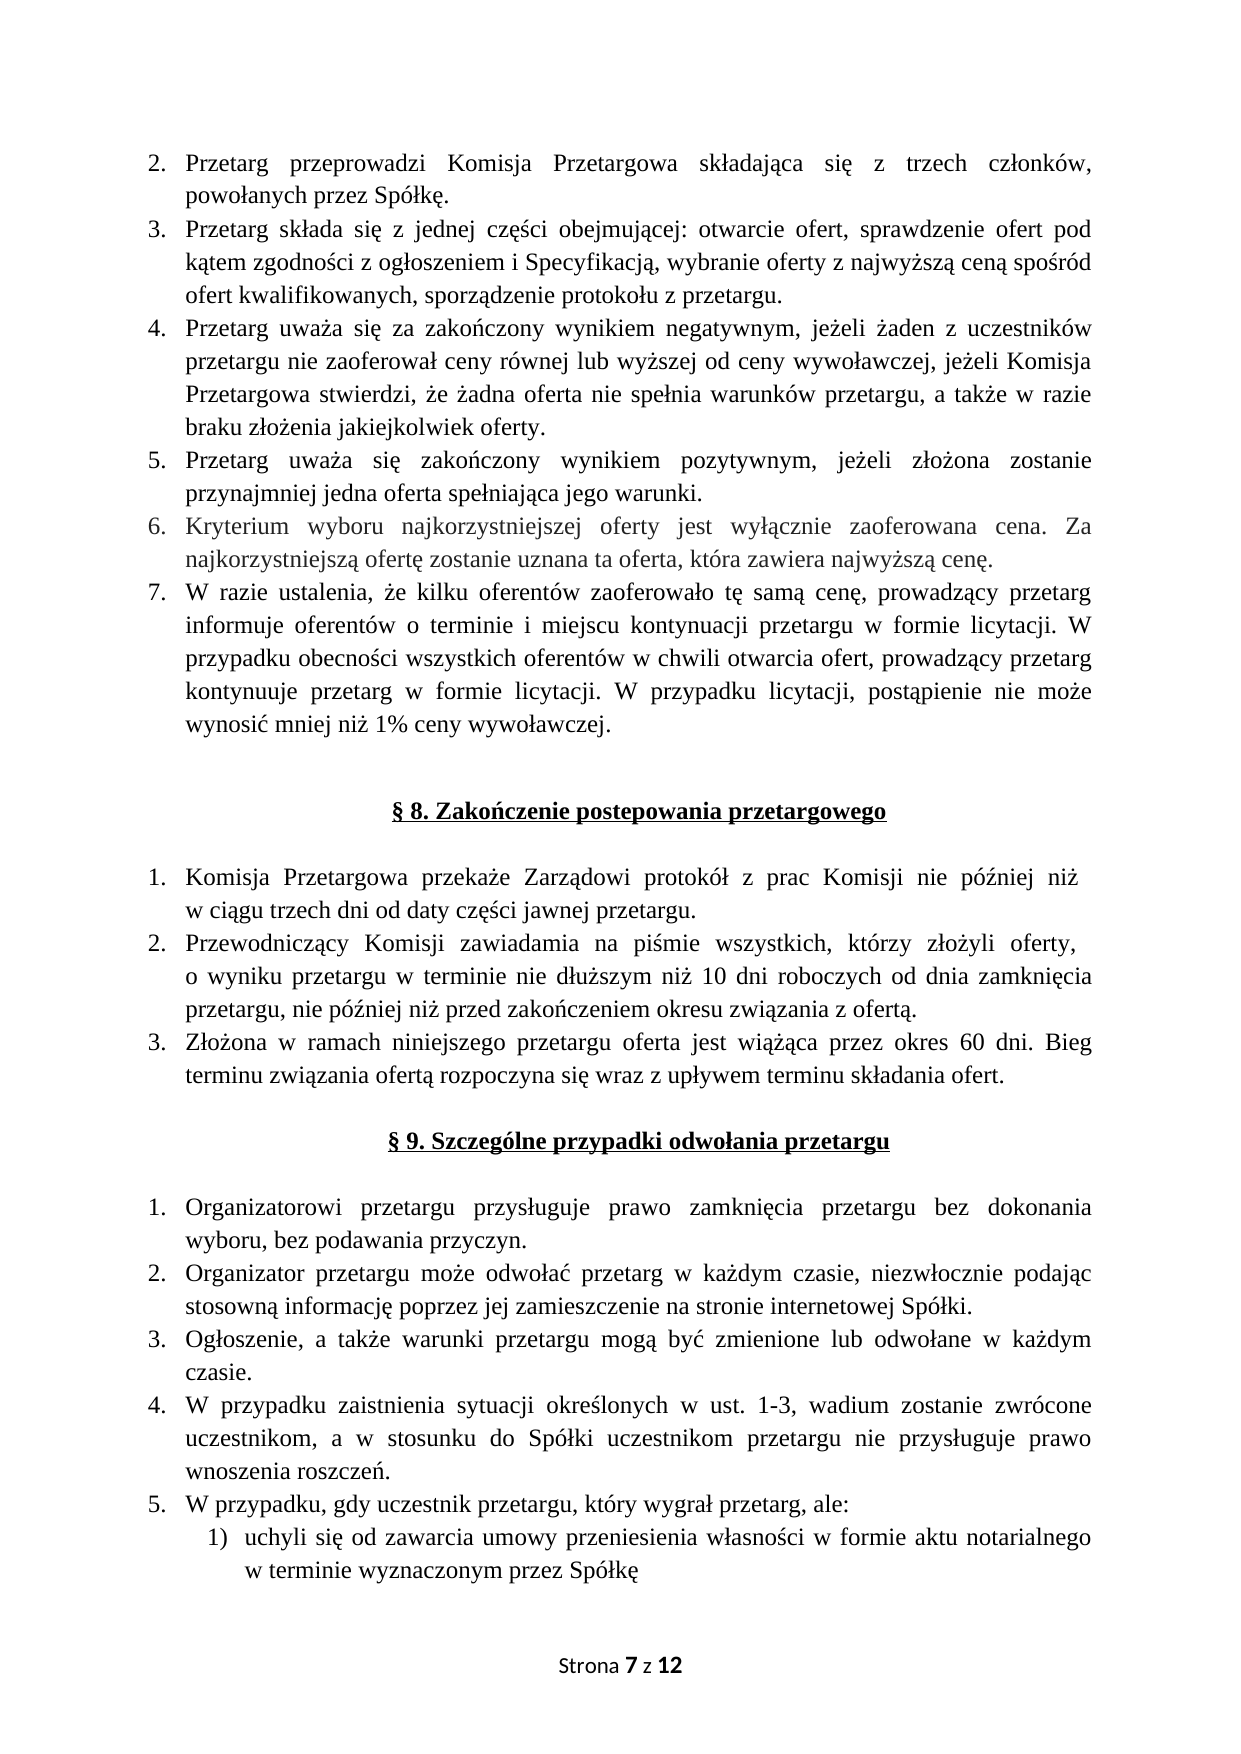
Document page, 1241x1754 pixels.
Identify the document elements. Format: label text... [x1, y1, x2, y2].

list Przetarg uważa się za zakończony wynikiem negatywnym, jeżeli żaden z uczestników przetargu nie zaoferował ceny równej lub wyższej od ceny wywoławczej, jeżeli Komisja Przetargowa stwierdzi, że żadna oferta nie spełnia warunków przetargu, a także w razie braku złożenia jakiejkolwiek oferty. [148, 313, 1093, 441]
list W razie ustalenia, że kilku oferentów zaoferowało tę samą cenę, prowadzący przetarg informuje oferentów o terminie i miejscu kontynuacji przetargu w formie licytacji. W przypadku obecności wszystkich oferentów w chwili otwarcia ofert, prowadzący przetarg kontynuuje przetarg w formie licytacji. W przypadku licytacji, postąpienie nie może wynosić mniej niż 1% ceny wywoławczej. [148, 577, 1093, 738]
list W przypadku zaistnienia sytuacji określonych w ust. 1-3, wadium zostanie zwrócone uczestnikom, a w stosunku do Spółki uczestnikom przetargu nie przysługuje prawo wnoszenia roszczeń. [148, 1390, 1093, 1485]
list Ogłoszenie, a także warunki przetargu mogą być zmienione lub odwołane w każdym czasie. [148, 1324, 1093, 1386]
list Organizatorowi przetargu przysługuje prawo zamknięcia przetargu bez dokonania wyboru, bez podawania przyczyn. [148, 1192, 1093, 1254]
list W przypadku, gdy uczestnik przetargu, który wygrał przetarg, ale: [148, 1489, 1093, 1518]
list Przetarg przeprowadzi Komisja Przetargowa składająca się z trzech członków, powołanych przez Spółkę. [148, 148, 1093, 209]
list Organizator przetargu może odwołać przetarg w każdym czasie, niezwłocznie podając stosowną informację poprzez jej zamieszczenie na stronie internetowej Spółki. [148, 1258, 1093, 1320]
list § 9. Szczególne przypadki odwołania przetargu [185, 1126, 1093, 1155]
list Kryterium wyboru najkorzystniejszej oferty jest wyłącznie zaoferowana cena. Za najkorzystniejszą ofertę zostanie uznana ta oferta, która zawiera najwyższą cenę. [148, 511, 1093, 573]
list Komisja Przetargowa przekaże Zarządowi protokół z prac Komisji nie później niż w ciągu trzech dni od daty części jawnej przetargu. [148, 862, 1093, 924]
list Przetarg uważa się zakończony wynikiem pozytywnym, jeżeli złożona zostanie przynajmniej jedna oferta spełniająca jego warunki. [148, 445, 1093, 507]
list Złożona w ramach niniejszego przetargu oferta jest wiążąca przez okres 60 dni. Bieg terminu związania ofertą rozpoczyna się wraz z upływem terminu składania ofert. [148, 1027, 1093, 1089]
list Przewodniczący Komisji zawiadamia na piśmie wszystkich, którzy złożyli oferty, o wyniku przetargu w terminie nie dłuższym niż 10 dni roboczych od dnia zamknięcia przetargu, nie później niż przed zakończeniem okresu związania z ofertą. [148, 928, 1093, 1023]
list § 8. Zakończenie postepowania przetargowego [185, 796, 1093, 824]
list Przetarg składa się z jednej części obejmującej: otwarcie ofert, sprawdzenie ofert pod kątem zgodności z ogłoszeniem i Specyfikacją, wybranie oferty z najwyższą ceną spośród ofert kwalifikowanych, sporządzenie protokołu z przetargu. [148, 214, 1093, 308]
list uchyli się od zawarcia umowy przeniesienia własności w formie aktu notarialnego w terminie wyznaczonym przez Spółkę [207, 1522, 1093, 1584]
